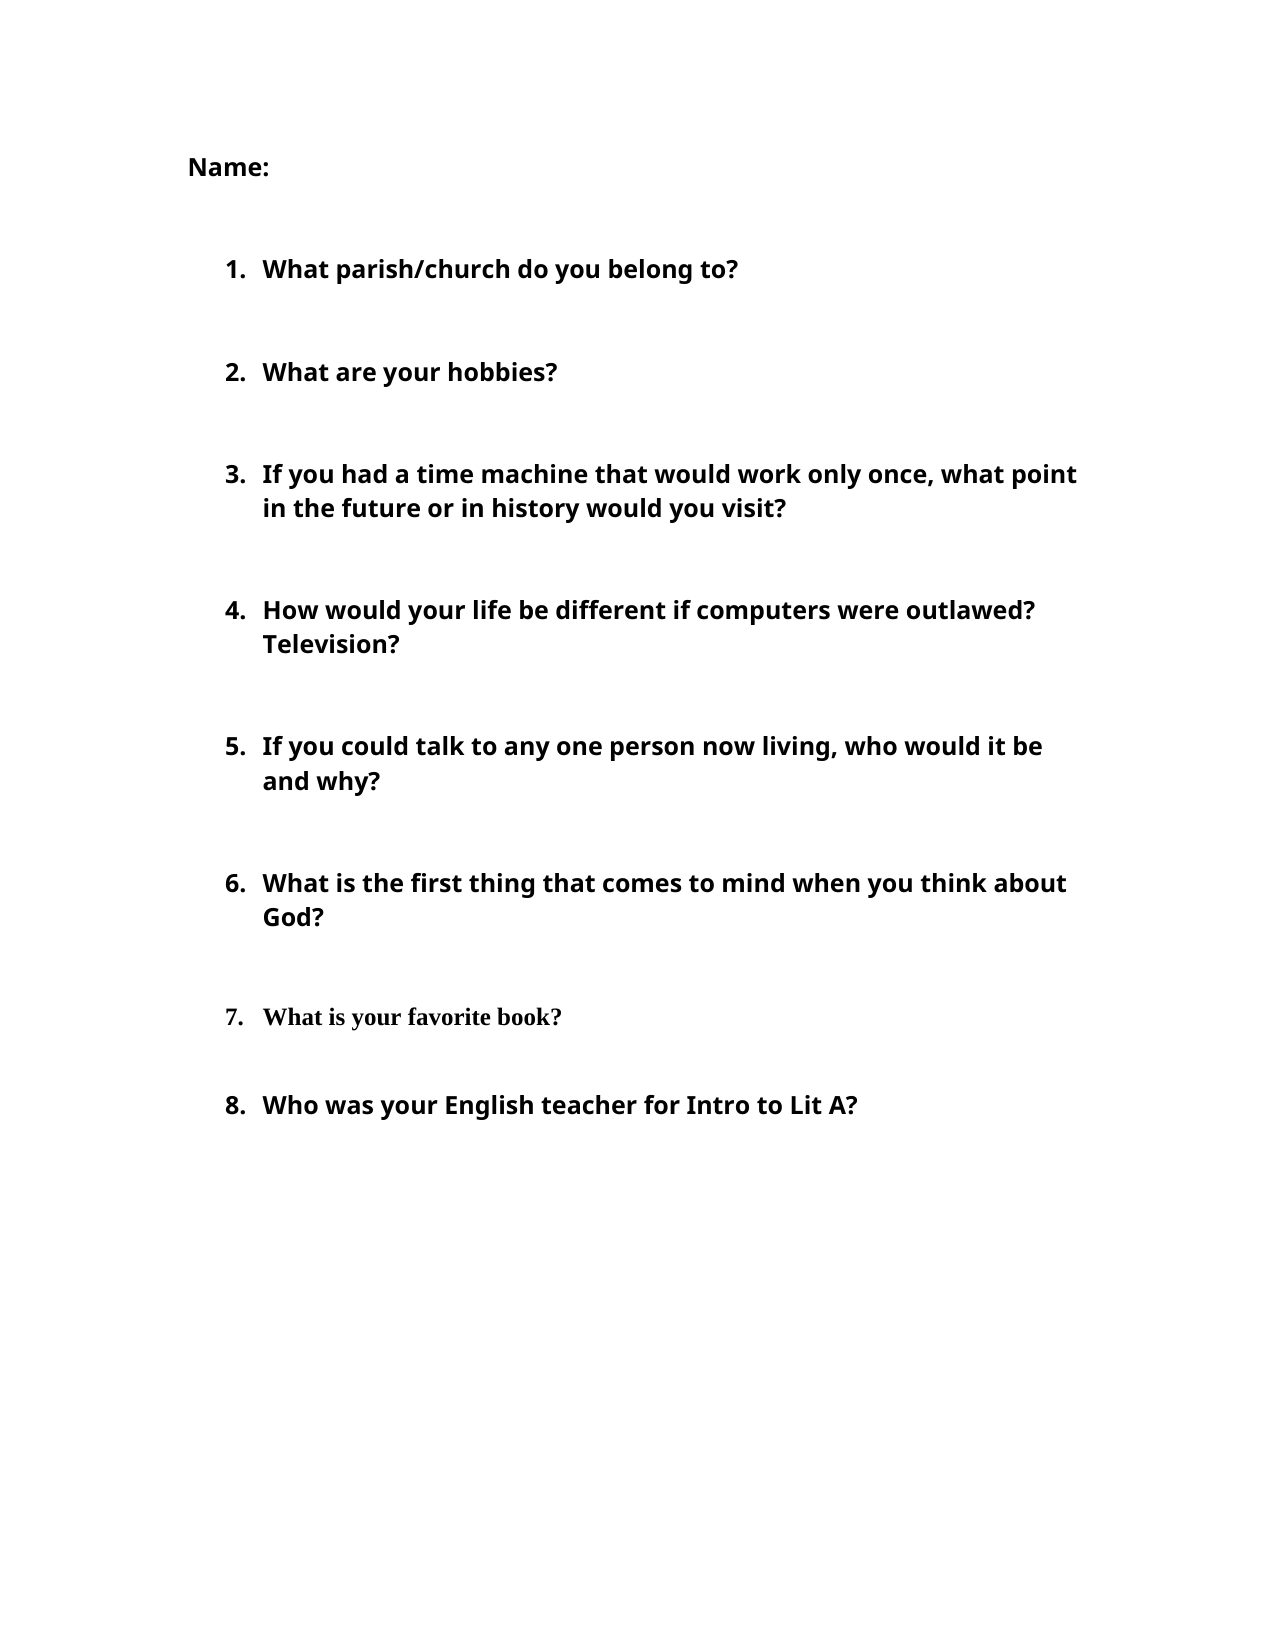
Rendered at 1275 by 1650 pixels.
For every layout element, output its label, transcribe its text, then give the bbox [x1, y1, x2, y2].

list What are your hobbies? [225, 354, 1087, 388]
list How would your life be different if computers were outlawed? Television? [225, 593, 1087, 661]
list If you had a time machine that would work only once, what point in the future or in history would you visit? [225, 457, 1087, 525]
list What is your favorite book? [225, 1002, 1087, 1030]
list What parish/church do you belong to? [225, 252, 1087, 286]
list Who was your English teacher for Intro to Lit A? [225, 1088, 1087, 1122]
text Name: [187, 150, 1087, 184]
list If you could talk to any one person now living, who would it be and why? [225, 729, 1087, 797]
list What is the first thing that comes to mind when you think about God? [225, 865, 1087, 933]
